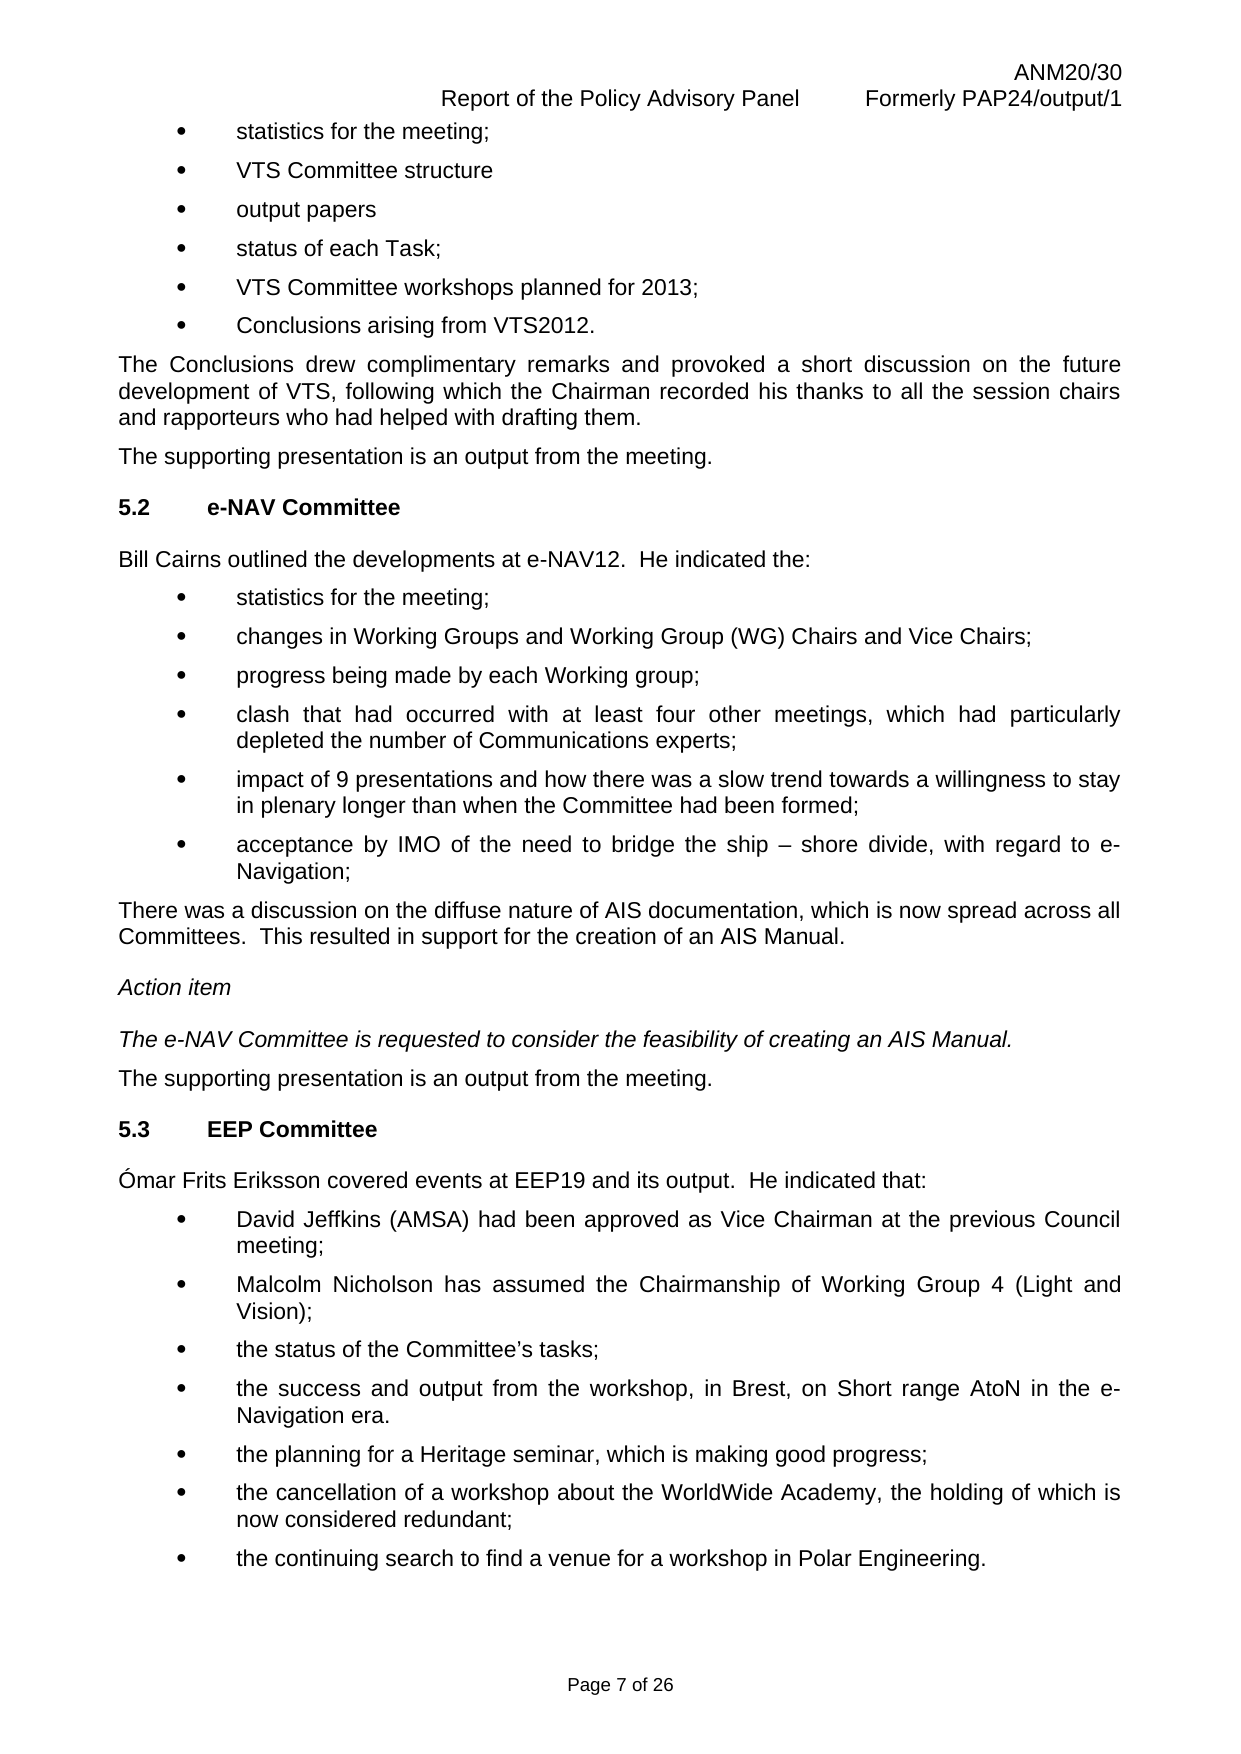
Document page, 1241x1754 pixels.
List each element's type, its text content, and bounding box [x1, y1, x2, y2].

text the planning for a Heritage seminar, which is making good progress; [177, 1441, 1122, 1467]
text The Conclusions drew complimentary remarks and provoked a short discussion on the future development of VTS, following which the Chairman recorded his thanks to all the session chairs and rapporteurs who had helped with drafting them. [118, 351, 1122, 430]
text changes in Working Groups and Working Group (WG) Chairs and Vice Chairs; [177, 623, 1122, 649]
text Action item [118, 974, 1122, 1001]
text the success and output from the workshop, in Brest, on Short range AtoN in the e-Navigation era. [177, 1375, 1122, 1428]
text the status of the Committee’s tasks; [177, 1336, 1122, 1363]
text The supporting presentation is an output from the meeting. [118, 1064, 1122, 1091]
text output papers [177, 196, 1122, 222]
subtitle e-NAV Committee [118, 494, 1122, 521]
text acceptance by IMO of the need to bridge the ship – shore divide, with regard to e-Navigation; [177, 831, 1122, 884]
text statistics for the meeting; [177, 118, 1122, 144]
text The supporting presentation is an output from the meeting. [118, 443, 1122, 469]
text impact of 9 presentations and how there was a slow trend towards a willingness to stay in plenary longer than when the Committee had been formed; [177, 766, 1122, 819]
text clash that had occurred with at least four other meetings, which had particularly depleted the number of Communications experts; [177, 701, 1122, 754]
text VTS Committee structure [177, 157, 1122, 183]
text Conclusions arising from VTS2012. [177, 312, 1122, 339]
text Malcolm Nicholson has assumed the Chairmanship of Working Group 4 (Light and Vision); [177, 1271, 1122, 1324]
text statistics for the meeting; [177, 584, 1122, 611]
text Bill Cairns outlined the developments at e-NAV12. He indicated the: [118, 546, 1122, 572]
text the continuing search to find a venue for a workshop in Polar Engineering. [177, 1544, 1122, 1571]
subtitle EEP Committee [118, 1116, 1122, 1142]
text the cancellation of a workshop about the WorldWide Academy, the holding of which is now considered redundant; [177, 1479, 1122, 1532]
text There was a discussion on the diffuse nature of AIS documentation, which is now spread across all Committees. This resulted in support for the creation of an AIS Manual. [118, 897, 1122, 949]
text David Jeffkins (AMSA) had been approved as Vice Chairman at the previous Council meeting; [177, 1206, 1122, 1259]
text VTS Committee workshops planned for 2013; [177, 273, 1122, 300]
text progress being made by each Working group; [177, 662, 1122, 688]
text status of each Task; [177, 235, 1122, 261]
text The e-NAV Committee is requested to consider the feasibility of creating an AIS Manual. [118, 1026, 1122, 1052]
text Ómar Frits Eriksson covered events at EEP19 and its output. He indicated that: [118, 1167, 1122, 1193]
